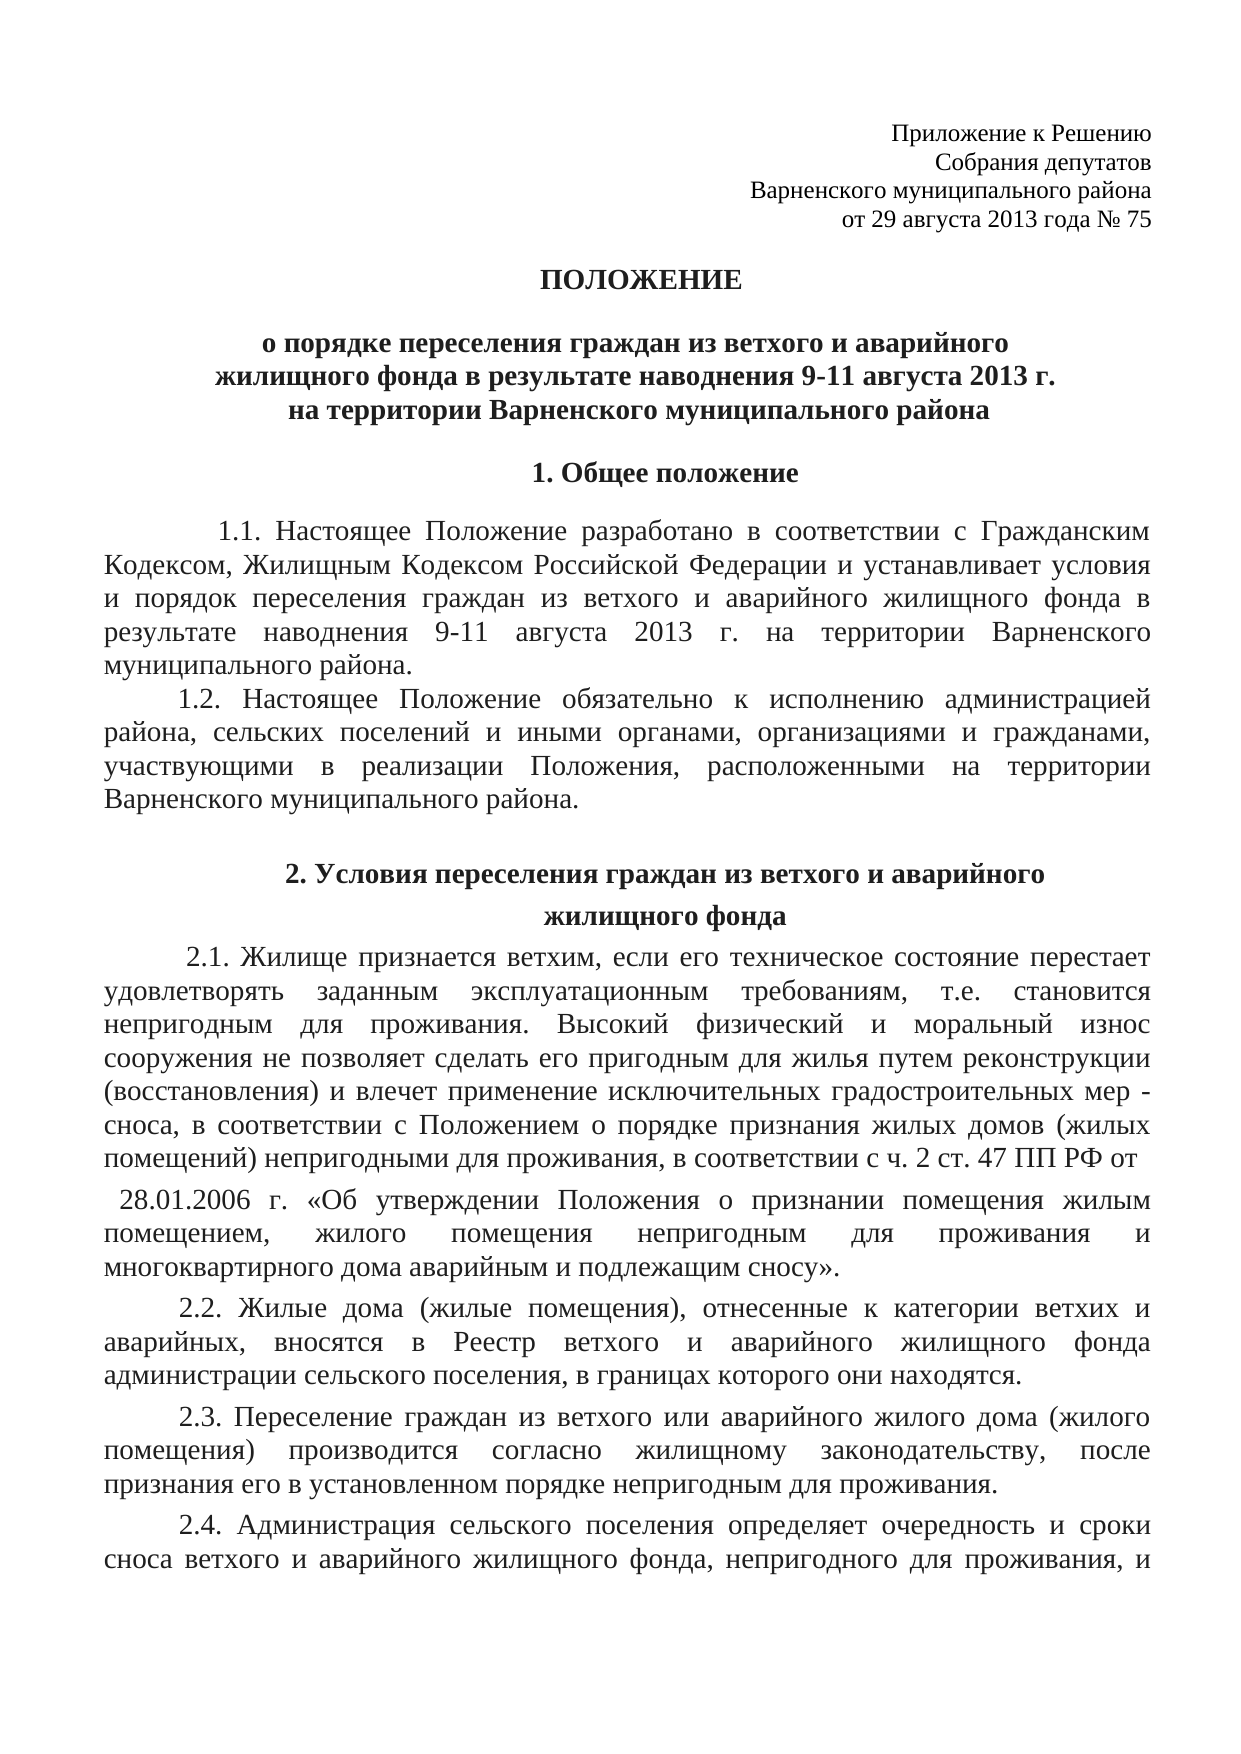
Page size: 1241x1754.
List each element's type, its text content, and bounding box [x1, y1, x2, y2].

text о порядке переселения граждан из ветхого и аварийного [103, 325, 1152, 358]
text от 29 августа 2013 года № 75 [103, 204, 1152, 233]
text 2.3. Переселение граждан из ветхого или аварийного жилого дома (жилого помещения) производится согласно жилищному законодательству, после признания его в установленном порядке непригодным для проживания. [103, 1399, 1152, 1499]
text Приложение к Решению [103, 118, 1152, 147]
text Собрания депутатов [103, 147, 1152, 176]
text 1.2. Настоящее Положение обязательно к исполнению администрацией района, сельских поселений и иными органами, организациями и гражданами, участвующими в реализации Положения, расположенными на территории Варненского муниципального района. [103, 681, 1152, 815]
text ПОЛОЖЕНИЕ [103, 262, 1152, 296]
text 28.01.2006 г. «Об утверждении Положения о признании помещения жилым помещением, жилого помещения непригодным для проживания и многоквартирного дома аварийным и подлежащим сносу». [103, 1182, 1152, 1282]
text 2.2. Жилые дома (жилые помещения), отнесенные к категории ветхих и аварийных, вносятся в Реестр ветхого и аварийного жилищного фонда администрации сельского поселения, в границах которого они находятся. [103, 1290, 1152, 1391]
text жилищного фонда [103, 898, 1152, 931]
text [103, 1507, 1152, 1574]
text 2.1. Жилище признается ветхим, если его техническое состояние перестает удовлетворять заданным эксплуатационным требованиям, т.е. становится непригодным для проживания. Высокий физический и моральный износ сооружения не позволяет сделать его пригодным для жилья путем реконструкции (восстановления) и влечет применение исключительных градостроительных мер - сноса, в соответствии с Положением о порядке признания жилых домов (жилых помещений) непригодными для проживания, в соответствии с ч. 2 ст. 47 ПП РФ от [103, 939, 1152, 1174]
text Варненского муниципального района [103, 176, 1152, 204]
text 2. Условия переселения граждан из ветхого и аварийного [103, 857, 1152, 890]
text жилищного фонда в результате наводнения 9-11 августа 2013 г. [103, 358, 1152, 392]
text 1.1. Настоящее Положение разработано в соответствии с Гражданским Кодексом, Жилищным Кодексом Российской Федерации и устанавливает условия и порядок переселения граждан из ветхого и аварийного жилищного фонда в результате наводнения 9-11 августа 2013 г. на территории Варненского муниципального района. [103, 513, 1152, 681]
text 1. Общее положение [103, 455, 1152, 488]
text на территории Варненского муниципального района [103, 392, 1152, 426]
